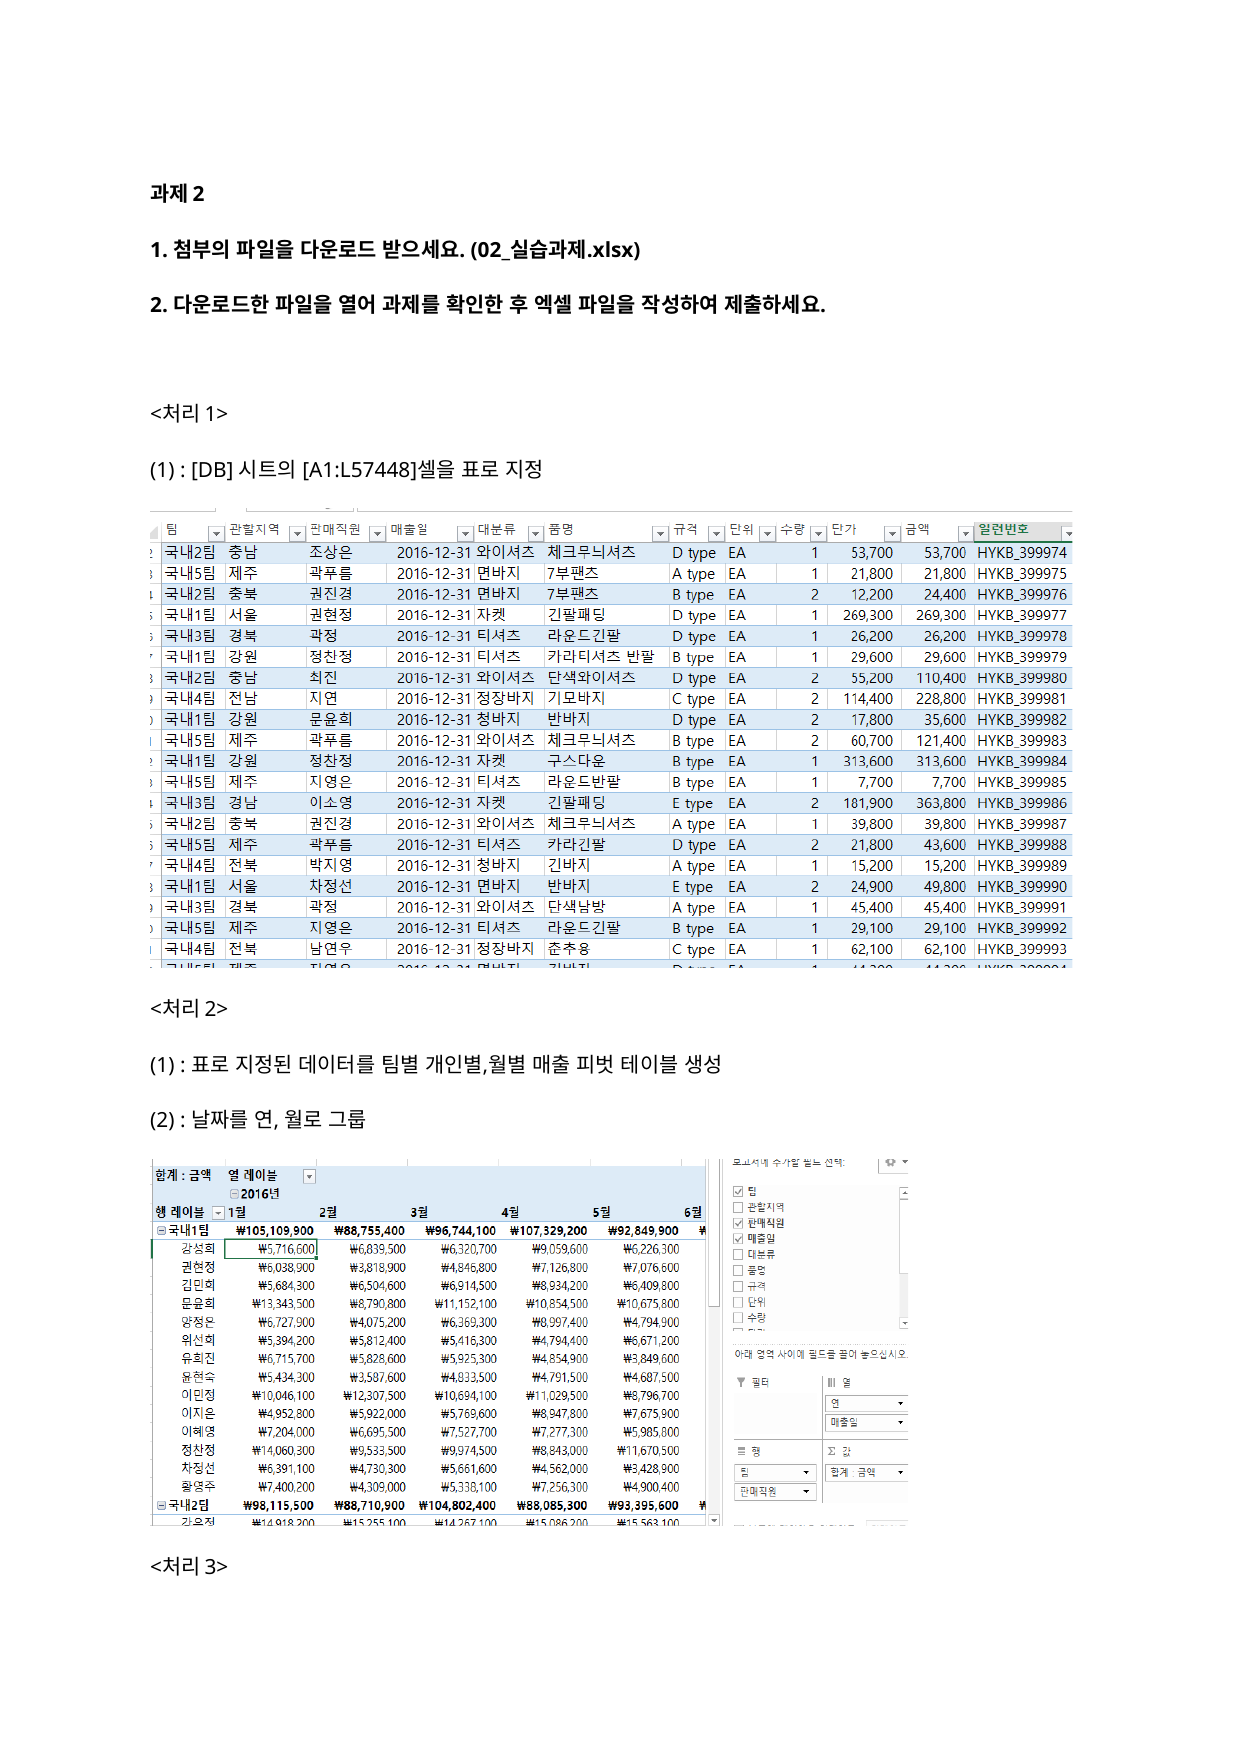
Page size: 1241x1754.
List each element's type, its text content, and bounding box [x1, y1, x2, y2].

picture [150, 1159, 909, 1526]
text (1) : 표로 지정된 데이터를 팀별 개인별,월별 매출 피벗 테이블 생성 [150, 1048, 1090, 1078]
text <처리3> [150, 1551, 1090, 1581]
picture [150, 508, 1073, 968]
text (2) : 날짜를 연, 월로 그룹 [150, 1103, 1090, 1134]
text <처리2> [150, 992, 1090, 1023]
text 과제2 [150, 177, 1090, 207]
text (1) : [DB] 시트의 [A1:L57448]셀을 표로 지정 [150, 453, 1090, 483]
text 2. 다운로드한 파일을 열어 과제를 확인한 후 엑셀 파일을 작성하여 제출하세요. [150, 288, 1090, 319]
text 1. 첨부의 파일을 다운로드 받으세요. (02_실습과제.xlsx) [150, 233, 1090, 263]
text <처리1> [150, 397, 1090, 428]
